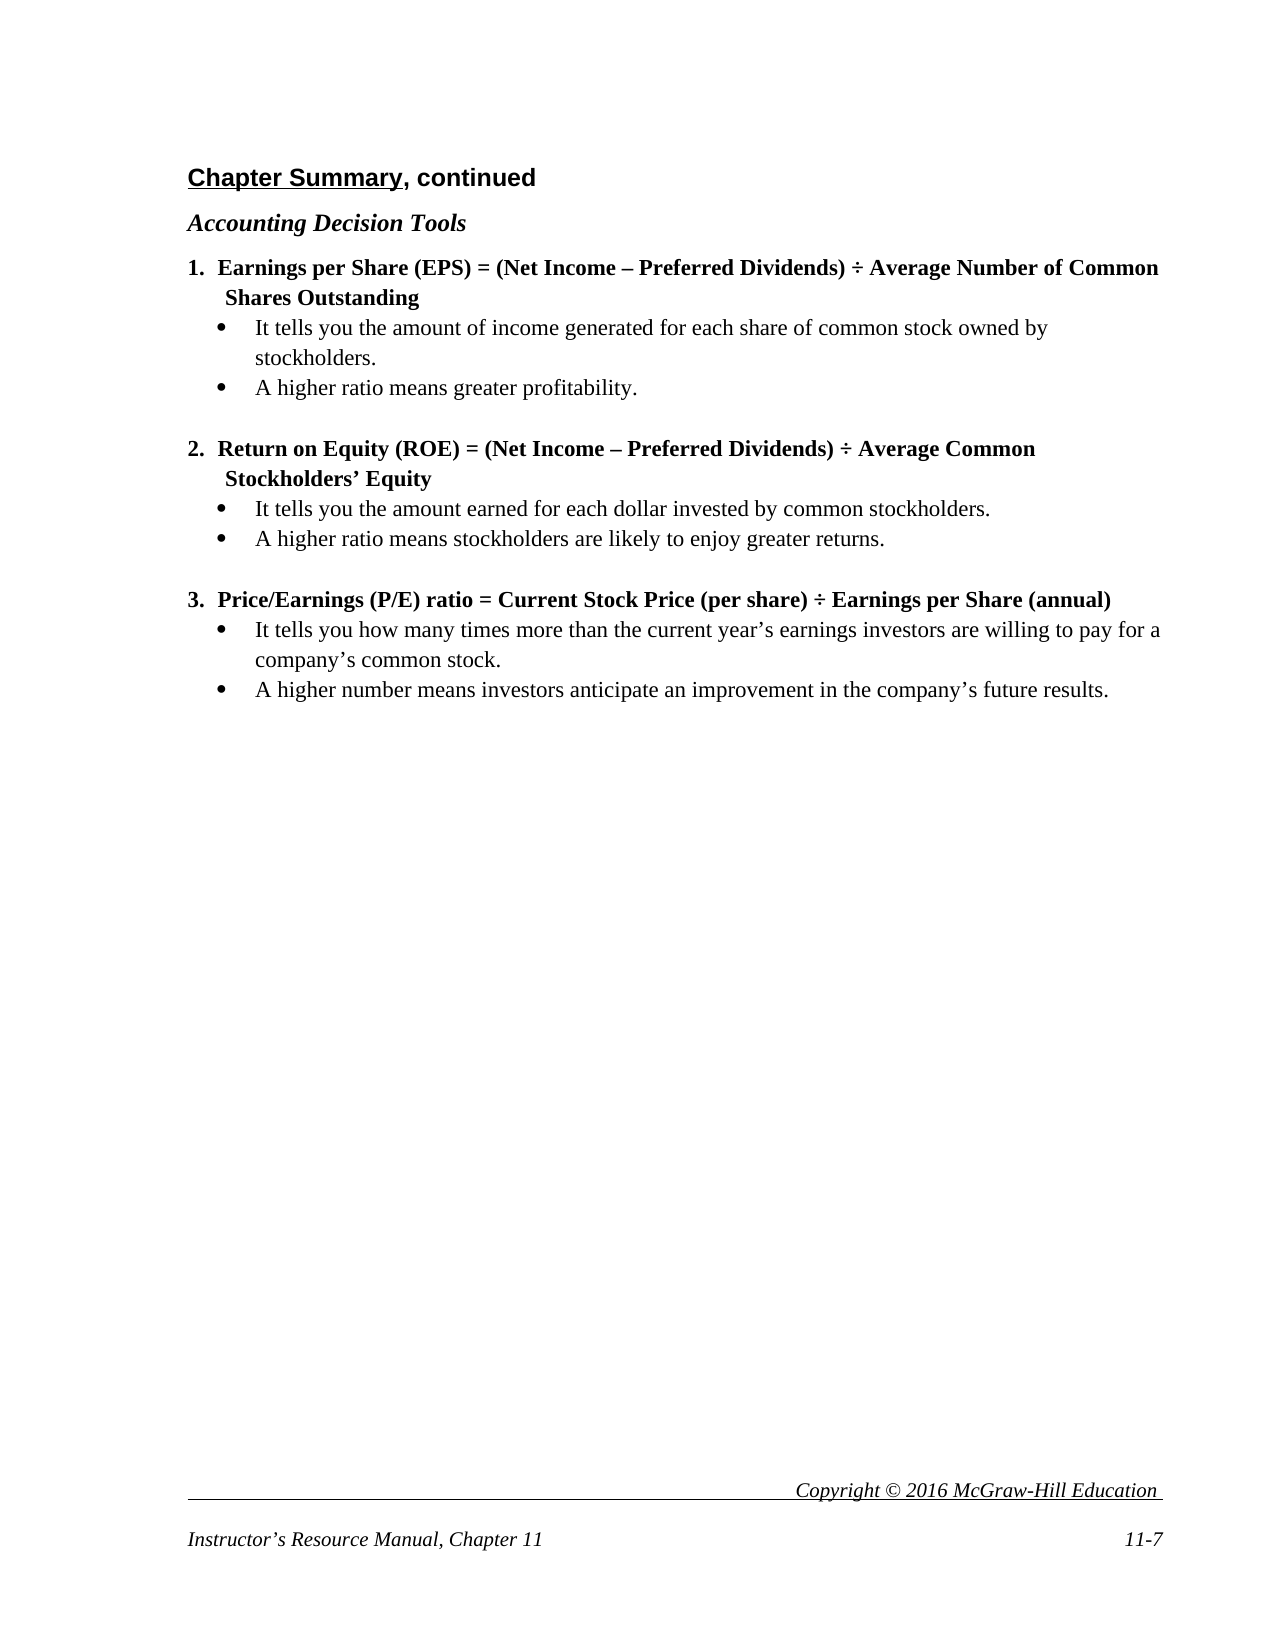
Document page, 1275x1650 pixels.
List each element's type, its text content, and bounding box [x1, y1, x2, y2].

list It tells you the amount of income generated for each share of common stock owned by stockholders. [217, 314, 1162, 371]
list Earnings per Share (EPS) = (Net Income – Preferred Dividends) ÷ Average Number of Common Shares Outstanding [187, 253, 1162, 310]
list It tells you how many times more than the current year’s earnings investors are willing to pay for a company’s common stock. [217, 616, 1162, 673]
list A higher ratio means stockholders are likely to enjoy greater returns. [217, 525, 1162, 552]
text Accounting Decision Tools [187, 208, 1162, 237]
list A higher number means investors anticipate an improvement in the company’s future results. [217, 676, 1162, 733]
list It tells you the amount earned for each dollar invested by common stockholders. [217, 495, 1162, 522]
subtitle Chapter Summary, continued [187, 162, 1162, 191]
list A higher ratio means greater profitability. [217, 374, 1162, 401]
list Return on Equity (ROE) = (Net Income – Preferred Dividends) ÷ Average Common Stockholders’ Equity [187, 435, 1162, 491]
list Price/Earnings (P/E) ratio = Current Stock Price (per share) ÷ Earnings per Share (annual) [187, 586, 1162, 612]
